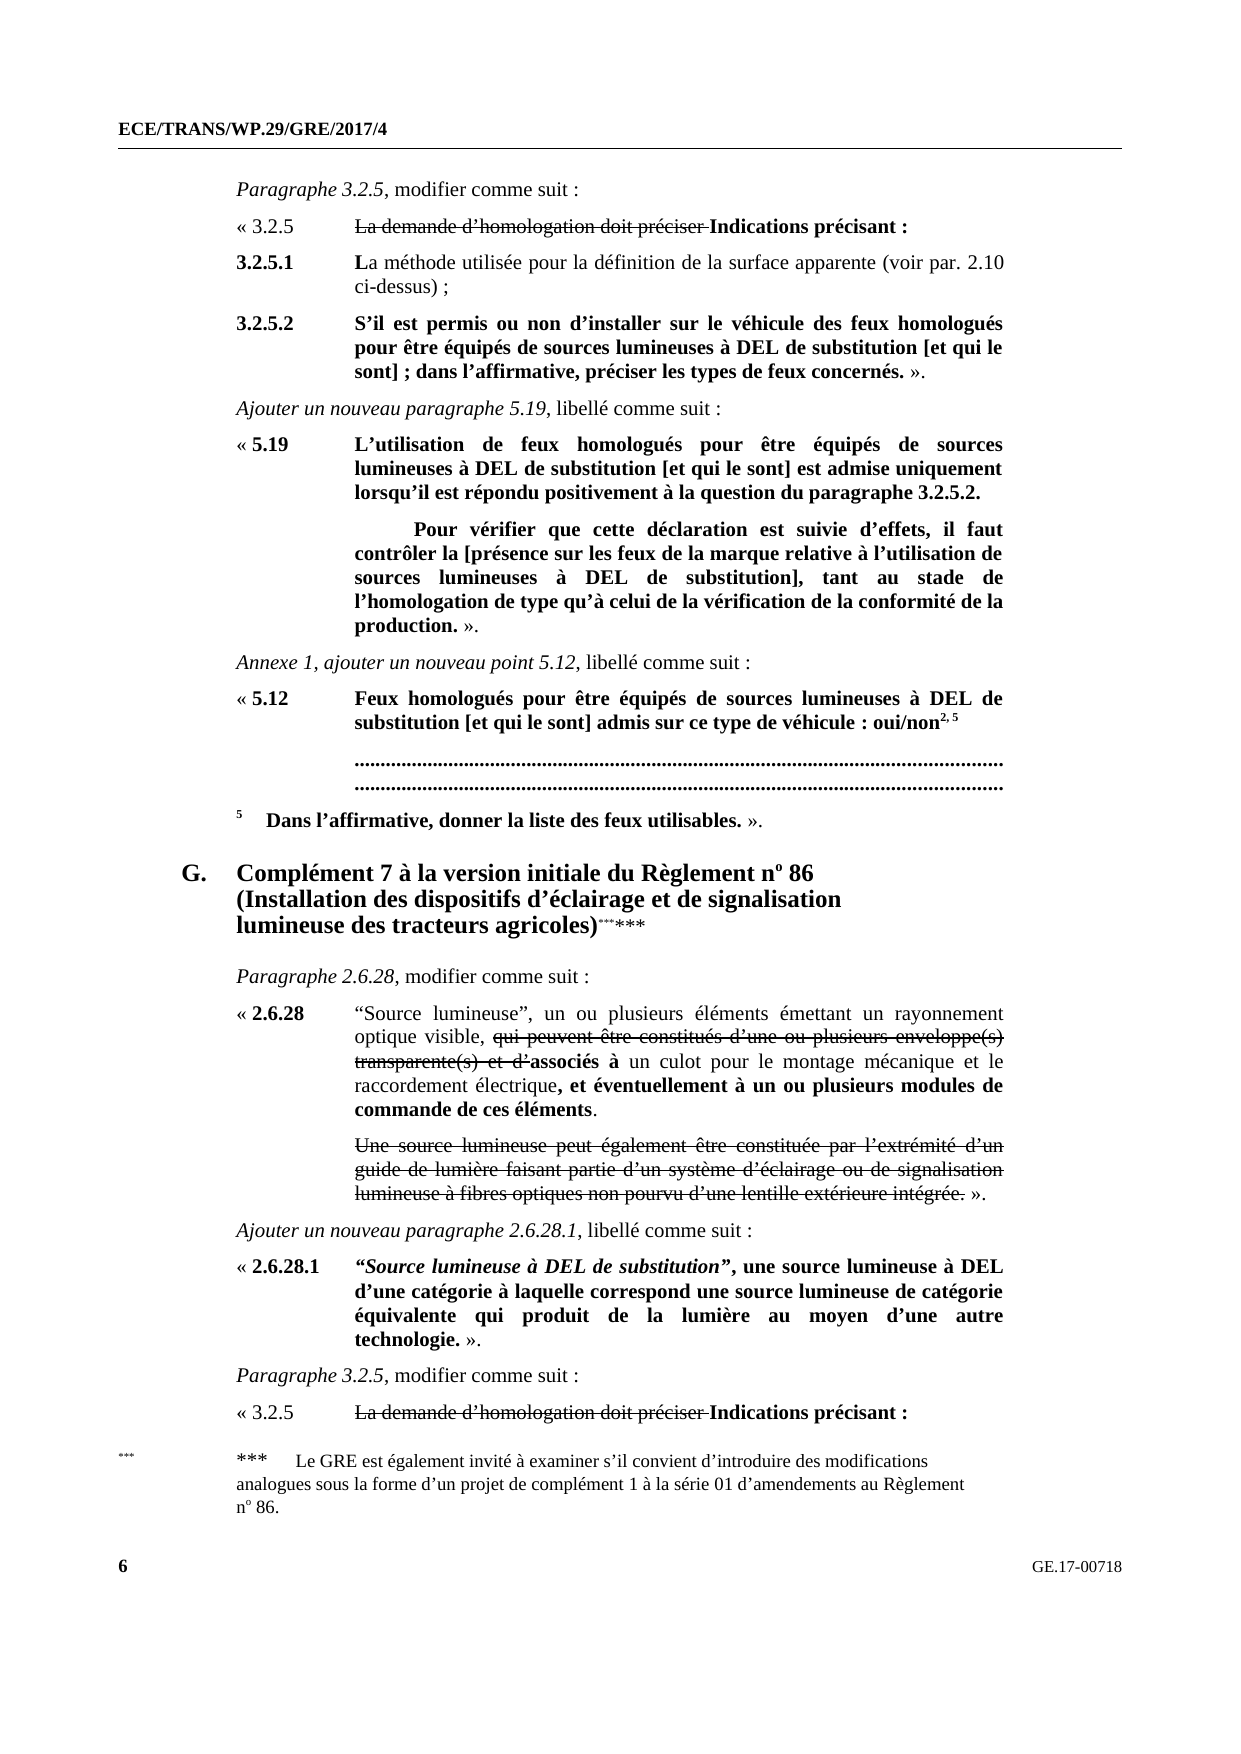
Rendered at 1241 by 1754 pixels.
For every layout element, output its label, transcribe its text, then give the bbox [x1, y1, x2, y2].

text « 2.6.28 “Source lumineuse”, un ou plusieurs éléments émettant un rayonnement optique visible, qui peuvent être constitués d’une ou plusieurs enveloppe(s) transparente(s) et d’associés à un culot pour le montage mécanique et le raccordement électrique, et éventuellement à un ou plusieurs modules de commande de ces éléments. [236, 1000, 1004, 1121]
text Paragraphe 3.2.5, modifier comme suit : [236, 177, 1004, 201]
text Ajouter un nouveau paragraphe 5.19, libellé comme suit : [236, 396, 1004, 420]
text Ajouter un nouveau paragraphe 2.6.28.1, libellé comme suit : [236, 1218, 1004, 1242]
text Annexe 1, ajouter un nouveau point 5.12, libellé comme suit : [236, 650, 1004, 674]
text Une source lumineuse peut également être constituée par l’extrémité d’un guide de lumière faisant partie d’un système d’éclairage ou de signalisation lumineuse à fibres optiques non pourvu d’une lentille extérieure intégrée. ». [354, 1147, 1004, 1170]
text Une source lumineuse peut également être constituée par l’extrémité d’un guide de lumière faisant partie d’un système d’éclairage ou de signalisation lumineuse à fibres optiques non pourvu d’une lentille extérieure intégrée. ». [354, 1171, 1004, 1205]
text 5 Dans l’affirmative, donner la liste des feux utilisables. ». [236, 807, 1004, 832]
text « 5.19 L’utilisation de feux homologués pour être équipés de sources lumineuses à DEL de substitution [et qui le sont] est admise uniquement lorsqu’il est répondu positivement à la question du paragraphe 3.2.5.2. [236, 432, 1004, 504]
text Pour vérifier que cette déclaration est suivie d’effets, il faut contrôler la [présence sur les feux de la marque relative à l’utilisation de sources lumineuses à DEL de substitution], tant au stade de l’homologation de type qu’à celui de la vérification de la conformité de la production. ». [354, 517, 1004, 637]
text 3.2.5.2 S’il est permis ou non d’installer sur le véhicule des feux homologués pour être équipés de sources lumineuses à DEL de substitution [et qui le sont] ; dans l’affirmative, préciser les types de feux concernés. ». [236, 311, 1004, 383]
text G. Complément 7 à la version initiale du Règlement no 86 (Installation des dispositifs d’éclairage et de signalisation lumineuse des tracteurs agricoles)*** [118, 861, 1004, 939]
text 3.2.5.1 La méthode utilisée pour la définition de la surface apparente (voir par. 2.10 ci-dessus) ; [236, 250, 1004, 298]
text « 2.6.28.1 “Source lumineuse à DEL de substitution”, une source lumineuse à DEL d’une catégorie à laquelle correspond une source lumineuse de catégorie équivalente qui produit de la lumière au moyen d’une autre technologie. ». [236, 1254, 1004, 1351]
text « 5.12 Feux homologués pour être équipés de sources lumineuses à DEL de substitution [et qui le sont] admis sur ce type de véhicule : oui/non2, 5 [236, 686, 1004, 734]
text « 3.2.5 La demande d’homologation doit préciser Indications précisant : [236, 1400, 1004, 1424]
text Paragraphe 2.6.28, modifier comme suit : [236, 964, 1004, 988]
text « 3.2.5 La demande d’homologation doit préciser Indications précisant : [236, 214, 1004, 238]
text Paragraphe 3.2.5, modifier comme suit : [236, 1363, 1004, 1387]
